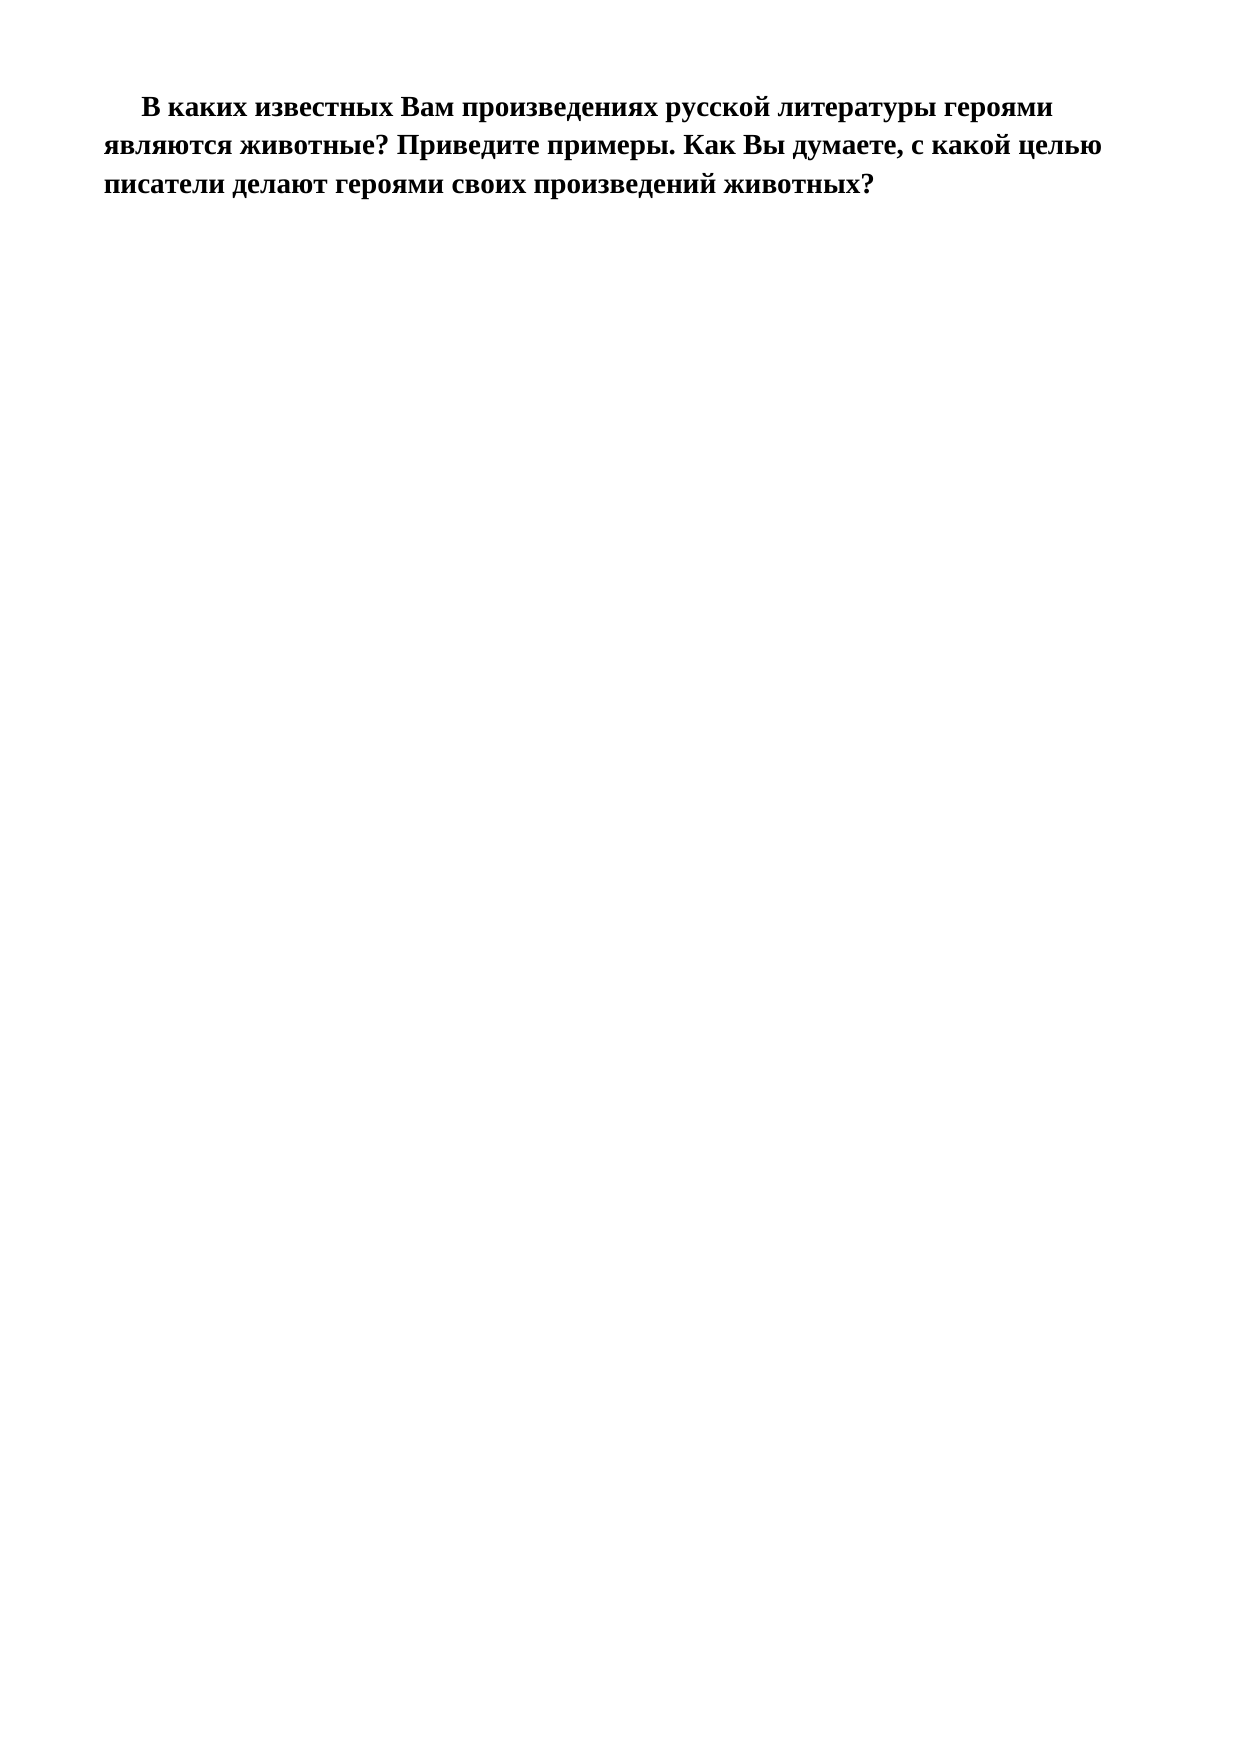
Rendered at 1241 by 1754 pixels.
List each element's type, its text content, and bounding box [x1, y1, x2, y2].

text В каких известных Вам произведениях русской литературы героями являются животные? Приведите примеры. Как Вы думаете, с какой целью писатели делают героями своих произведений животных? [103, 89, 1167, 199]
